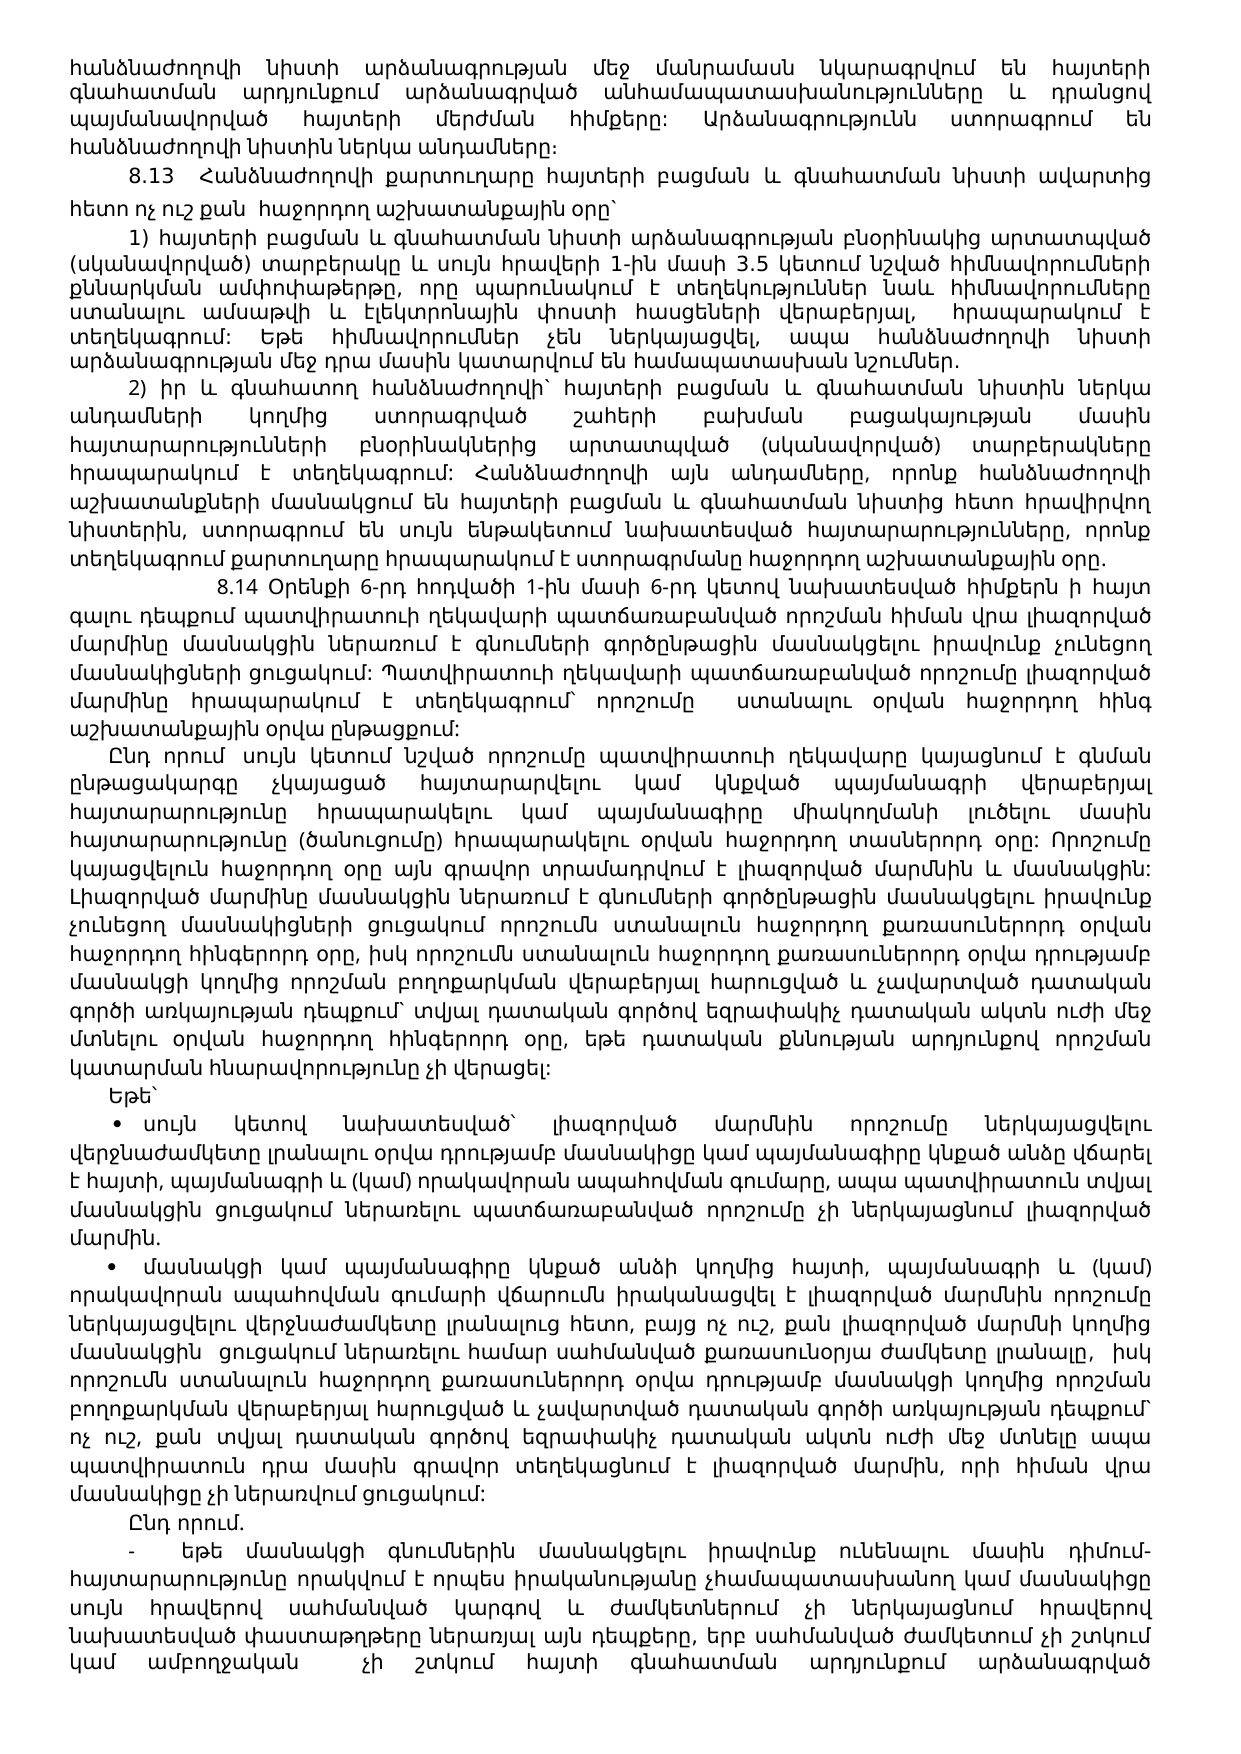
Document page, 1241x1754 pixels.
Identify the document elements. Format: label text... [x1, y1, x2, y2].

text 2) իր և գնահատող հանձնաժողովի` հայտերի բացման և գնահատման նիստին ներկա անդամների կողմից ստորագրված շահերի բախման բացակայության մասին հայտարարությունների բնօրինակներից արտատպված (սկանավորված) տարբերակները հրապարակում է տեղեկագրում: Հանձնաժողովի այն անդամները, որոնք հանձնաժողովի աշխատանքների մասնակցում են հայտերի բացման և գնահատման նիստից հետո հրավիրվող նիստերին, ստորագրում են սույն ենթակետում նախատեսված հայտարարությունները, որոնք տեղեկագրում քարտուղարը հրապարակում է ստորագրմանը հաջորդող աշխատանքային օրը. [69, 373, 1152, 572]
text Ընդ որում. [69, 1508, 1152, 1536]
list սույն կետով նախատեսված՝ լիազորված մարմնին որոշումը ներկայացվելու վերջնաժամկետը լրանալու օրվա դրությամբ մասնակիցը կամ պայմանագիրը կնքած անձը վճարել է հայտի, պայմանագրի և (կամ) որակավորան ապահովման գումարը, ապա պատվիրատուն տվյալ մասնակցին ցուցակում ներառելու պատճառաբանված որոշումը չի ներկայացնում լիազորված մարմին. [69, 1109, 1152, 1252]
text Եթե՝ [69, 1081, 1152, 1109]
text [69, 1536, 1152, 1674]
text Ընդ որում սույն կետում նշված որոշումը պատվիրատուի ղեկավարը կայացնում է գնման ընթացակարգը չկայացած հայտարարվելու կամ կնքված պայմանագրի վերաբերյալ հայտարարությունը հրապարակելու կամ պայմանագիրը միակողմանի լուծելու մասին հայտարարությունը (ծանուցումը) հրապարակելու օրվան հաջորդող տասներորդ օրը: Որոշումը կայացվելուն հաջորդող օրը այն գրավոր տրամադրվում է լիազորված մարմնին և մասնակցին: Լիազորված մարմինը մասնակցին ներառում է գնումների գործընթացին մասնակցելու իրավունք չունեցող մասնակիցների ցուցակում որոշումն ստանալուն հաջորդող քառասուներորդ օրվան հաջորդող հինգերորդ օրը, իսկ որոշումն ստանալուն հաջորդող քառասուներորդ օրվա դրությամբ մասնակցի կողմից որոշման բողոքարկման վերաբերյալ հարուցված և չավարտված դատական գործի առկայության դեպքում` տվյալ դատական գործով եզրափակիչ դատական ակտն ուժի մեջ մտնելու օրվան հաջորդող հինգերորդ օրը, եթե դատական քննության արդյունքով որոշման կատարման հնարավորությունը չի վերացել: [69, 743, 1152, 1081]
list մասնակցի կամ պայմանագիրը կնքած անձի կողմից հայտի, պայմանագրի և (կամ) որակավորան ապահովման գումարի վճարումն իրականացվել է լիազորված մարմնին որոշումը ներկայացվելու վերջնաժամկետը լրանալուց հետո, բայց ոչ ուշ, քան լիազորված մարմնի կողմից մասնակցին ցուցակում ներառելու համար սահմանված քառասունօրյա ժամկետը լրանալը, իսկ որոշումն ստանալուն հաջորդող քառասուներորդ օրվա դրությամբ մասնակցի կողմից որոշման բողոքարկման վերաբերյալ հարուցված և չավարտված դատական գործի առկայության դեպքում` ոչ ուշ, քան տվյալ դատական գործով եզրափակիչ դատական ակտն ուժի մեջ մտնելը ապա պատվիրատուն դրա մասին գրավոր տեղեկացնում է լիազորված մարմին, որի հիման վրա մասնակիցը չի ներառվում ցուցակում: [69, 1252, 1152, 1508]
text 1) հայտերի բացման և գնահատման նիստի արձանագրության բնօրինակից արտատպված (սկանավորված) տարբերակը և սույն հրավերի 1-ին մասի 3.5 կետում նշված հիմնավորումների քննարկման ամփոփաթերթը, որը պարունակում է տեղեկություններ նաև հիմնավորումները ստանալու ամսաթվի և էլեկտրոնային փոստի հասցեների վերաբերյալ, հրապարակում է տեղեկագրում: Եթե հիմնավորումներ չեն ներկայացվել, ապա հանձնաժողովի նիստի արձանագրության մեջ դրա մասին կատարվում են համապատասխան նշումներ. [69, 223, 1152, 373]
text 8.14 Օրենքի 6-րդ հոդվածի 1-ին մասի 6-րդ կետով նախատեսված հիմքերն ի հայտ գալու դեպքում պատվիրատուի ղեկավարի պատճառաբանված որոշման հիման վրա լիազորված մարմինը մասնակցին ներառում է գնումների գործընթացին մասնակցելու իրավունք չունեցող մասնակիցների ցուցակում: Պատվիրատուի ղեկավարի պատճառաբանված որոշումը լիազորված մարմինը հրապարակում է տեղեկագրում՝ որոշումը ստանալու օրվան հաջորդող հինգ աշխատանքային օրվա ընթացքում: [69, 572, 1152, 743]
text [69, 56, 1152, 161]
text 8.13 Հանձնաժողովի քարտուղարը հայտերի բացման և գնահատման նիստի ավարտից հետո ոչ ուշ քան հաջորդող աշխատանքային օրը` [69, 161, 1152, 223]
